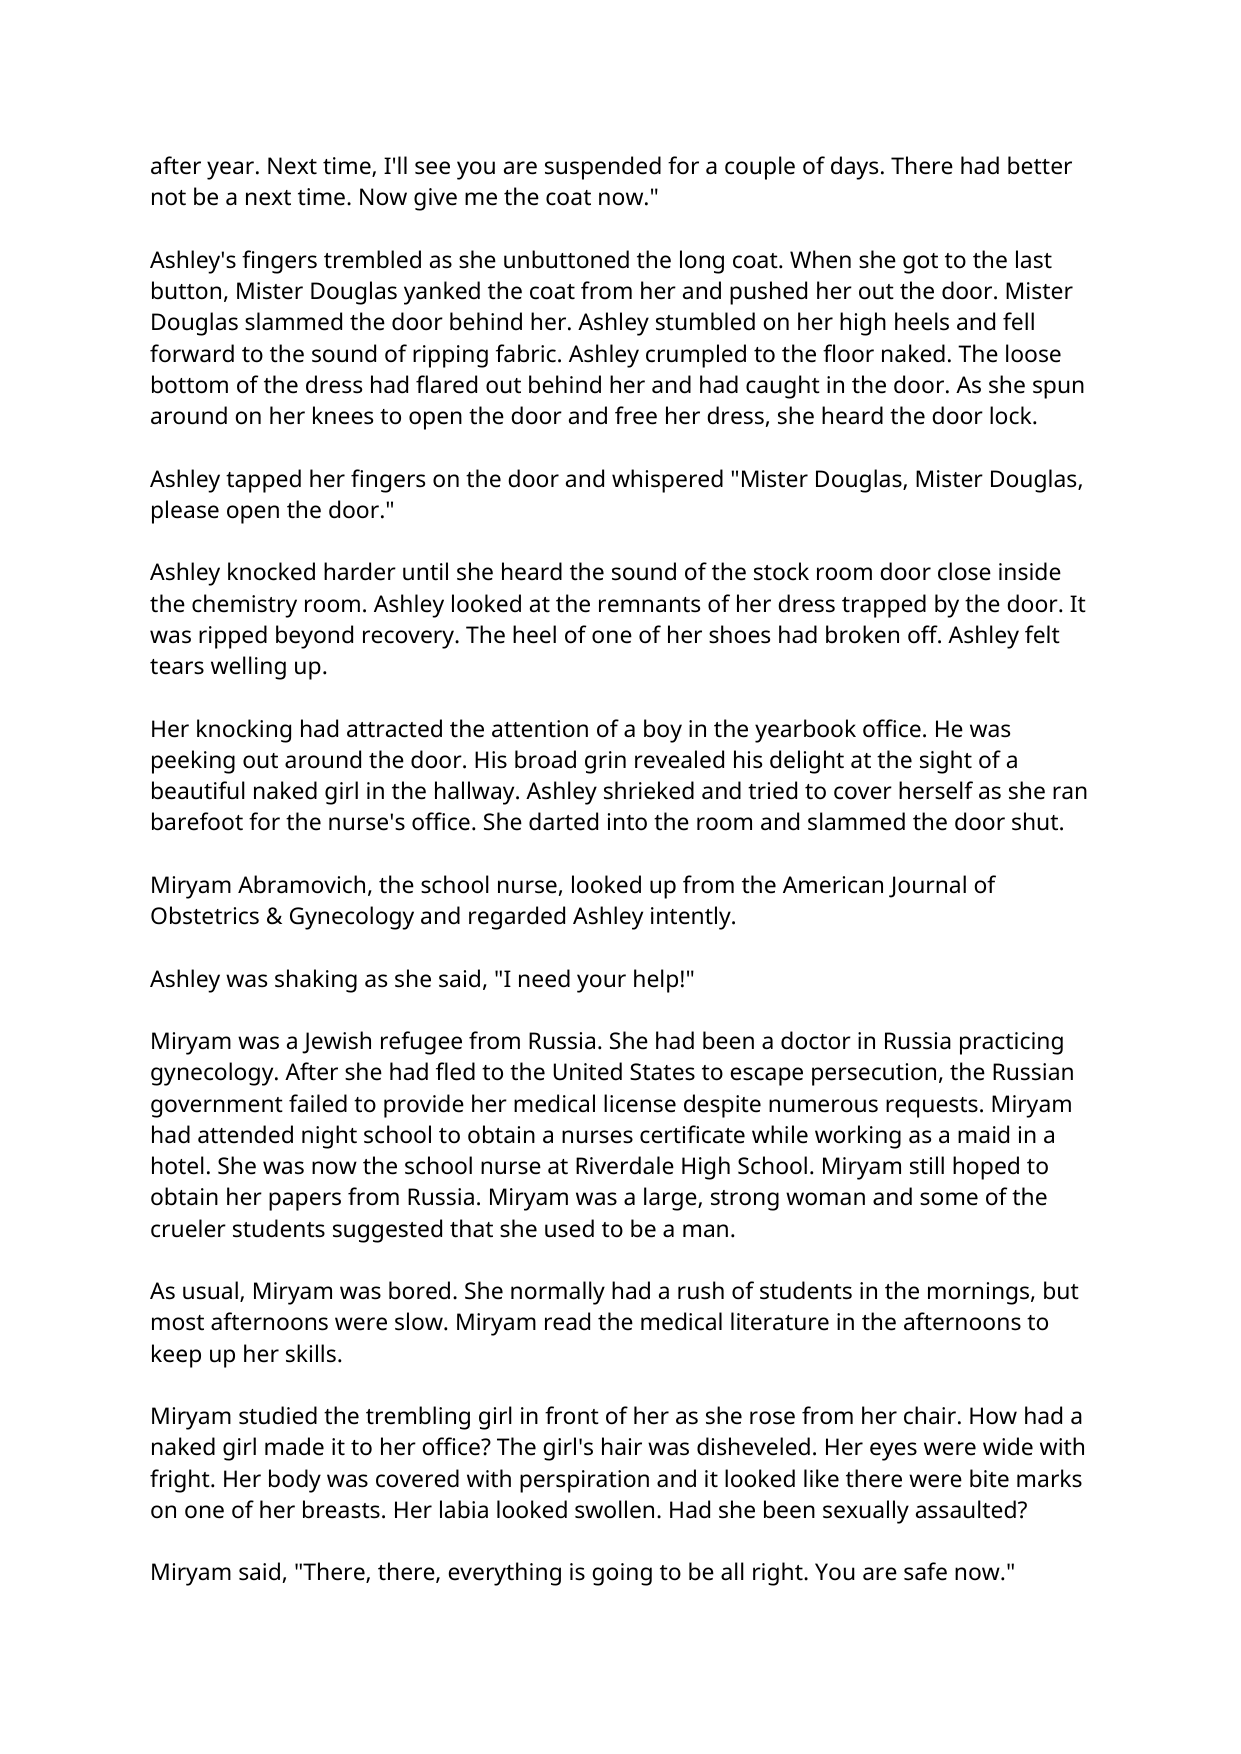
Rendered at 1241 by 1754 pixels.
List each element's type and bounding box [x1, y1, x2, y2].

text [150, 150, 1090, 1587]
